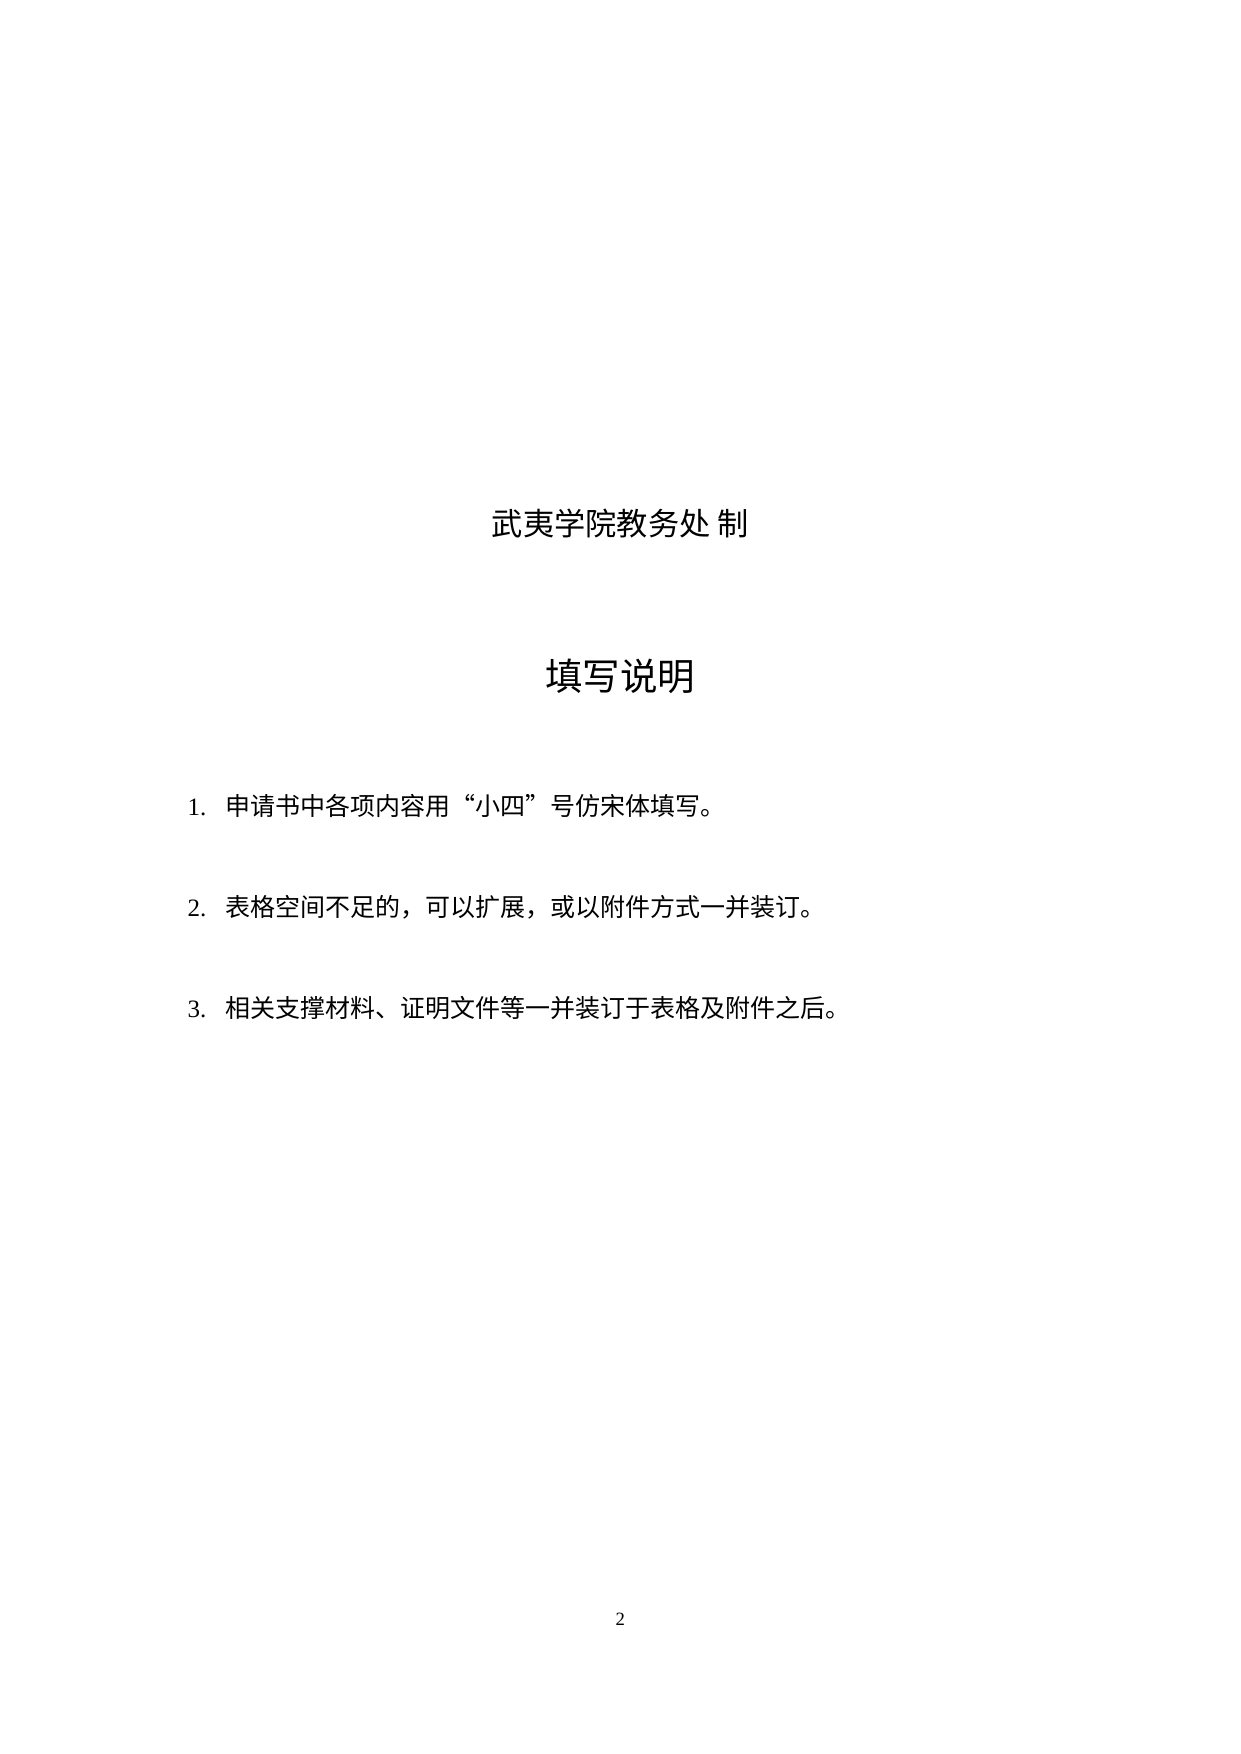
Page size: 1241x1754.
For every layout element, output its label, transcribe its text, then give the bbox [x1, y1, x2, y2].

text 武夷学院教务处 制 [187, 489, 1053, 554]
text 填写说明 [187, 642, 1053, 707]
list 相关支撑材料、证明文件等一并装订于表格及附件之后。 [187, 974, 1053, 1039]
list 申请书中各项内容用“小四”号仿宋体填写。 [187, 772, 1053, 837]
list 表格空间不足的，可以扩展，或以附件方式一并装订。 [187, 873, 1053, 938]
